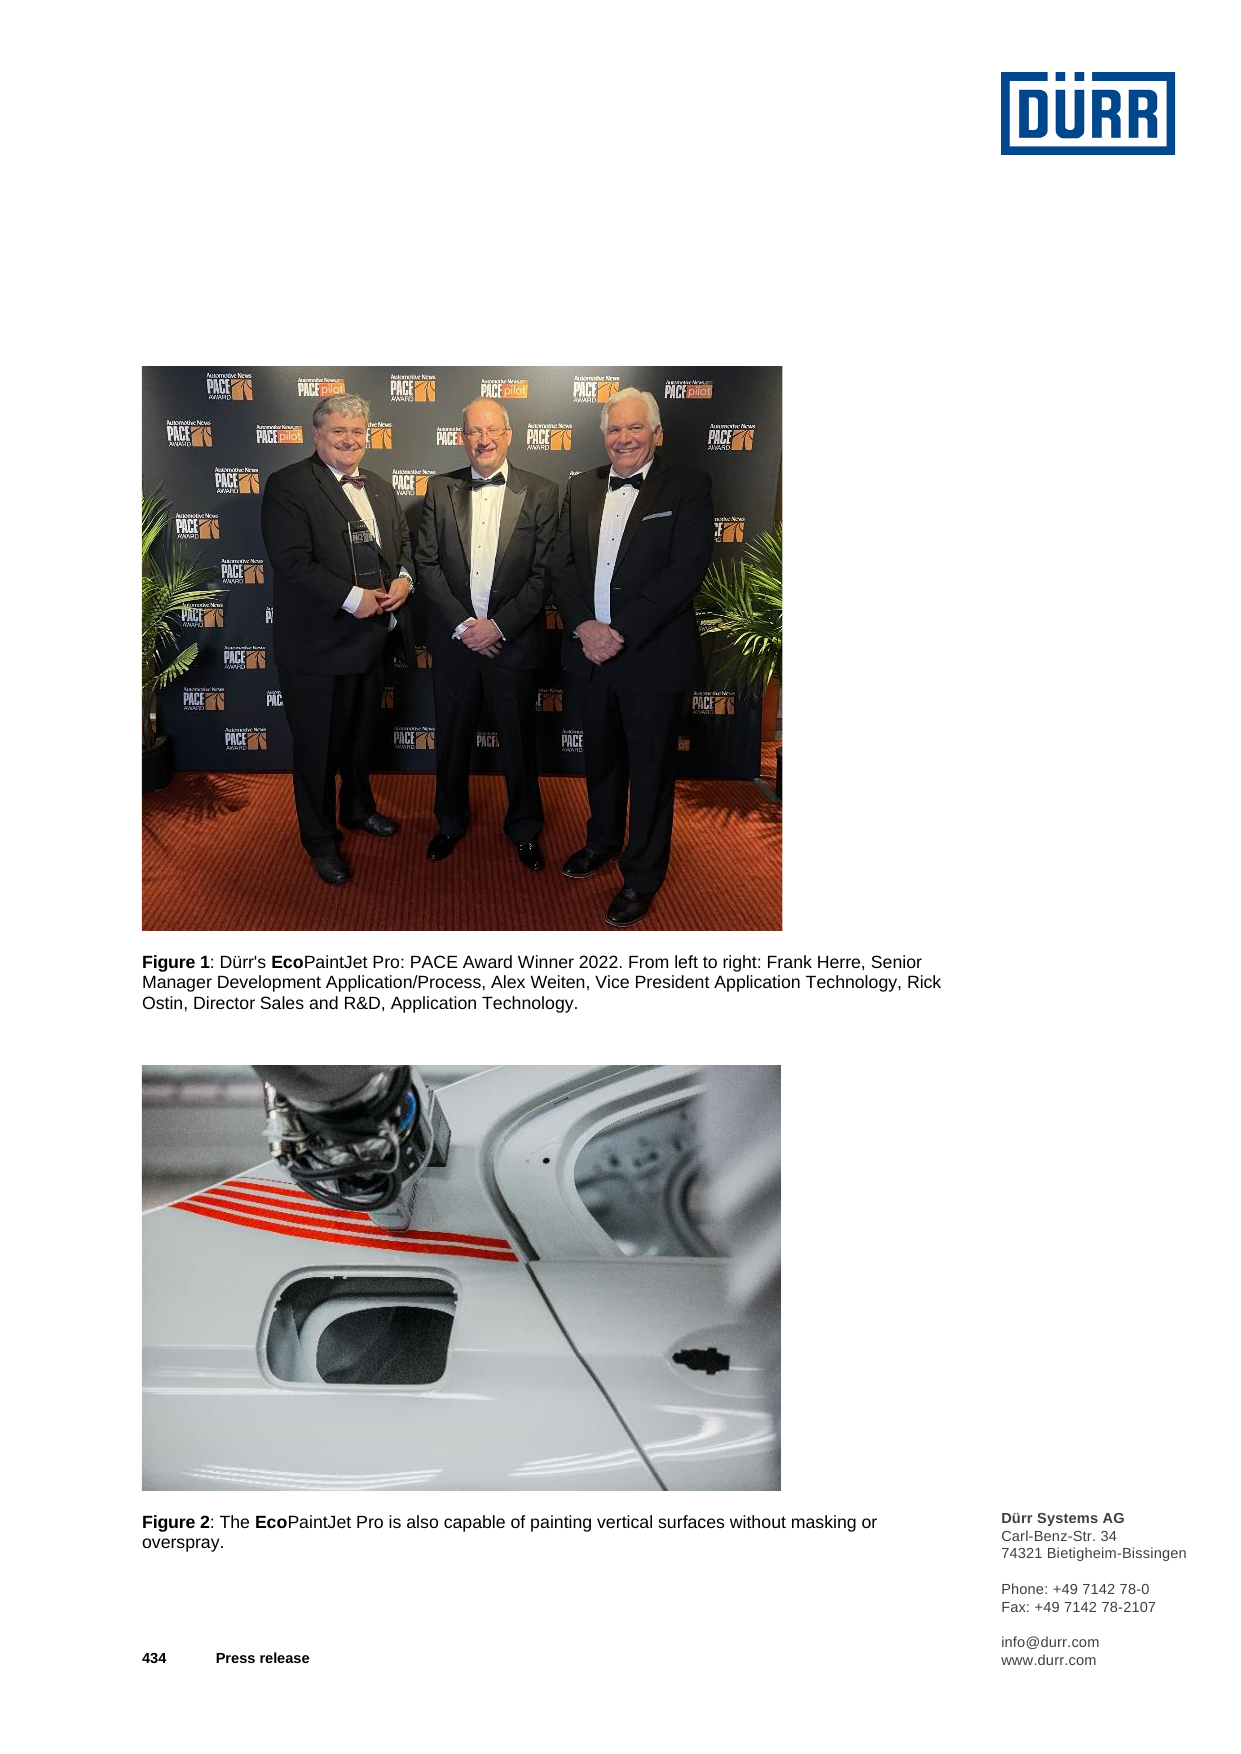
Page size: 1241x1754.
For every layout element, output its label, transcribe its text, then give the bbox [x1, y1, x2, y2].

picture [1001, 72, 1175, 155]
text Figure 1: Dürr's EcoPaintJet Pro: PACE Award Winner 2022. From left to right: Frank Herre, Senior Manager Development Application/Process, Alex Weiten, Vice President Application Technology, Rick Ostin, Director Sales and R&D, Application Technology. [142, 952, 951, 1013]
picture [141, 366, 783, 931]
text Figure 2: The EcoPaintJet Pro is also capable of painting vertical surfaces without masking or overspray. [142, 1512, 951, 1553]
picture [141, 1065, 781, 1491]
